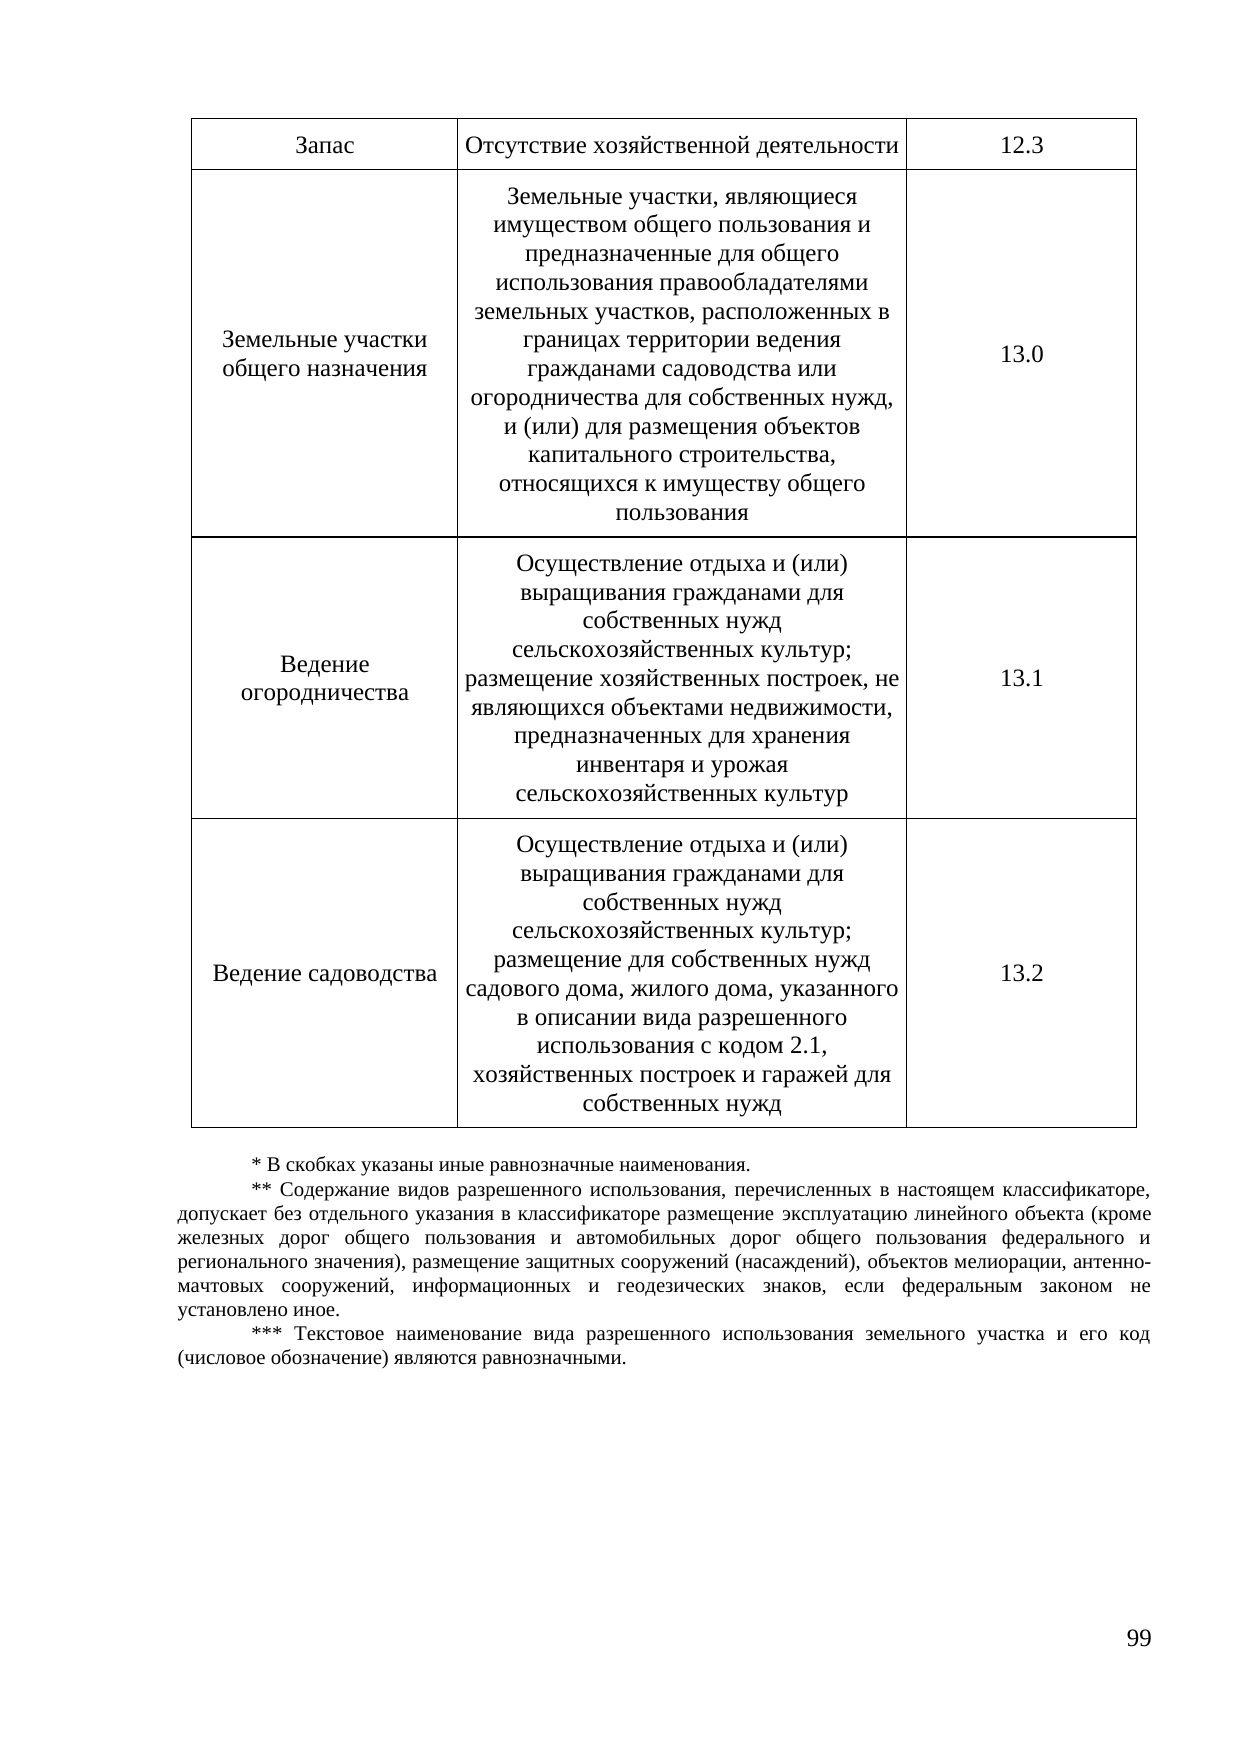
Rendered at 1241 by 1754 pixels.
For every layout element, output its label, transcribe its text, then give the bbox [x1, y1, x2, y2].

table_cell Земельные участки общего назначения [192, 170, 457, 536]
table_cell 13.2 [907, 819, 1136, 1127]
table_cell 13.1 [907, 538, 1136, 817]
table_cell Ведение садоводства [192, 819, 457, 1127]
table_cell 13.0 [907, 170, 1136, 536]
text * В скобках указаны иные равнозначные наименования. [177, 1152, 1152, 1176]
table_cell Запас [192, 119, 457, 169]
table_cell Осуществление отдыха и (или) выращивания гражданами для собственных нужд сельскохозяйственных культур; размещение хозяйственных построек, не являющихся объектами недвижимости, предназначенных для хранения инвентаря и урожая сельскохозяйственных культур [458, 538, 906, 817]
table_cell 12.3 [907, 119, 1136, 169]
table_cell Осуществление отдыха и (или) выращивания гражданами для собственных нужд сельскохозяйственных культур; размещение для собственных нужд садового дома, жилого дома, указанного в описании вида разрешенного использования с кодом 2.1, хозяйственных построек и гаражей для собственных нужд [458, 819, 906, 1127]
table_cell Земельные участки, являющиеся имуществом общего пользования и предназначенные для общего использования правообладателями земельных участков, расположенных в границах территории ведения гражданами садоводства или огородничества для собственных нужд, и (или) для размещения объектов капитального строительства, относящихся к имуществу общего пользования [458, 170, 906, 536]
table_cell Отсутствие хозяйственной деятельности [458, 119, 906, 169]
table_cell Ведение огородничества [192, 538, 457, 817]
text ** Содержание видов разрешенного использования, перечисленных в настоящем классификаторе, допускает без отдельного указания в классификаторе размещение эксплуатацию линейного объекта (кроме железных дорог общего пользования и автомобильных дорог общего пользования федерального и регионального значения), размещение защитных сооружений (насаждений), объектов мелиорации, антенно-мачтовых сооружений, информационных и геодезических знаков, если федеральным законом не установлено иное. [177, 1176, 1152, 1321]
text *** Текстовое наименование вида разрешенного использования земельного участка и его код (числовое обозначение) являются равнозначными. [177, 1321, 1152, 1369]
